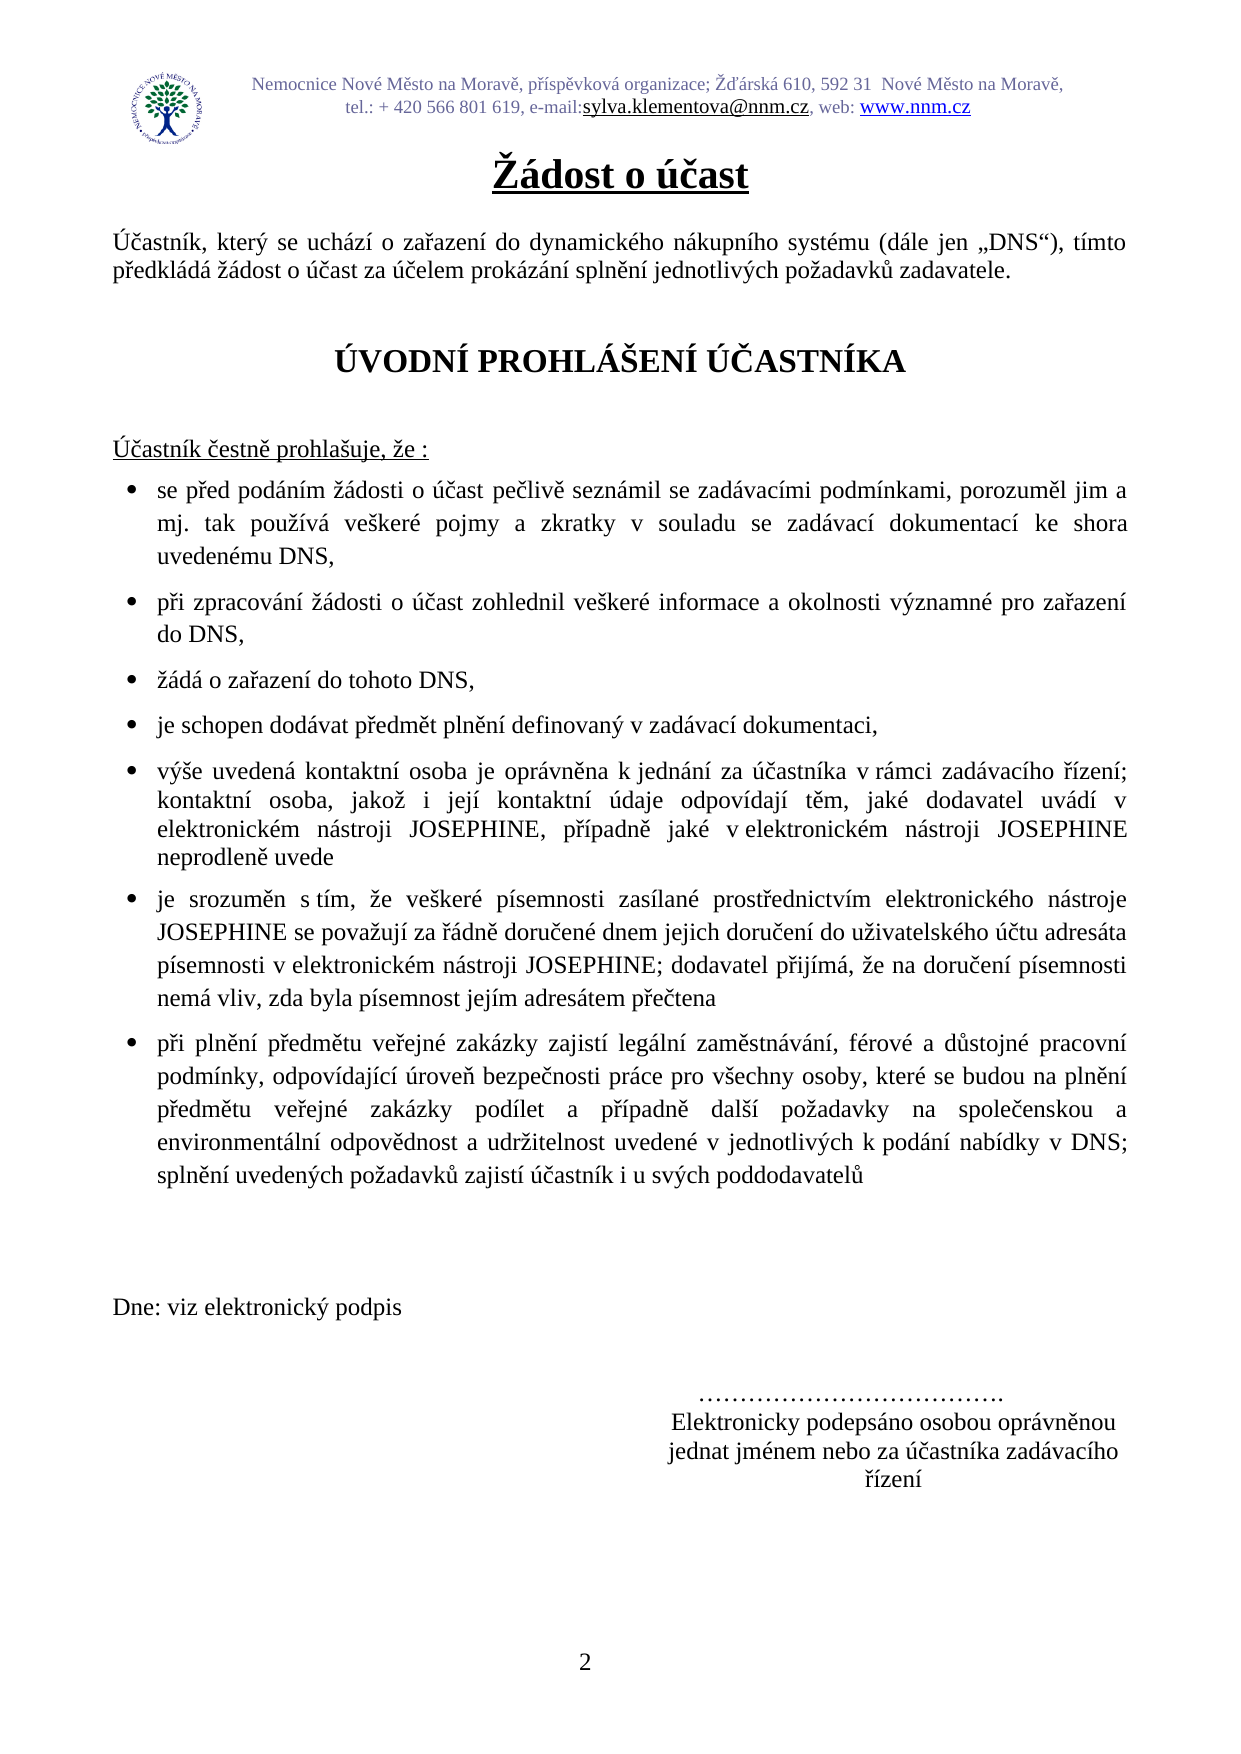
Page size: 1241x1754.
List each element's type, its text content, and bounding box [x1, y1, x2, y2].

list je schopen dodávat předmět plnění definovaný v zadávací dokumentaci, [127, 711, 1128, 739]
text Účastník čestně prohlašuje, že : [112, 434, 1128, 462]
text ………………………………. [629, 1378, 1128, 1407]
subtitle Žádost o účast [112, 150, 1128, 198]
list se před podáním žádosti o účast pečlivě seznámil se zadávacími podmínkami, porozuměl jim a mj. tak používá veškeré pojmy a zkratky v souladu se zadávací dokumentací ke shora uvedenému DNS, [127, 475, 1128, 570]
list při plnění předmětu veřejné zakázky zajistí legální zaměstnávání, férové a důstojné pracovní podmínky, odpovídající úroveň bezpečnosti práce pro všechny osoby, které se budou na plnění předmětu veřejné zakázky podílet a případně další požadavky na společenskou a environmentální odpovědnost a udržitelnost uvedené v jednotlivých k podání nabídky v DNS; splnění uvedených požadavků zajistí účastník i u svých poddodavatelů [127, 1028, 1128, 1189]
text Účastník, který se uchází o zařazení do dynamického nákupního systému (dále jen „DNS“), tímto předkládá žádost o účast za účelem prokázání splnění jednotlivých požadavků zadavatele. [112, 227, 1128, 284]
list žádá o zařazení do tohoto DNS, [127, 665, 1128, 694]
text Dne: viz elektronický podpis [112, 1292, 1128, 1321]
list je srozuměn s tím, že veškeré písemnosti zasílané prostřednictvím elektronického nástroje JOSEPHINE se považují za řádně doručené dnem jejich doručení do uživatelského účtu adresáta písemnosti v elektronickém nástroji JOSEPHINE; dodavatel přijímá, že na doručení písemnosti nemá vliv, zda byla písemnost jejím adresátem přečtena [127, 884, 1128, 1011]
list při zpracování žádosti o účast zohlednil veškeré informace a okolnosti významné pro zařazení do DNS, [127, 587, 1128, 648]
text ÚVODNÍ PROHLÁŠENÍ ÚČASTNÍKA [112, 342, 1128, 380]
list výše uvedená kontaktní osoba je oprávněna k jednání za účastníka v rámci zadávacího řízení; kontaktní osoba, jakož i její kontaktní údaje odpovídají těm, jaké dodavatel uvádí v elektronickém nástroji JOSEPHINE, případně jaké v elektronickém nástroji JOSEPHINE neprodleně uvede [127, 756, 1128, 871]
text Elektronicky podepsáno osobou oprávněnou jednat jménem nebo za účastníka zadávacího řízení [659, 1407, 1128, 1493]
